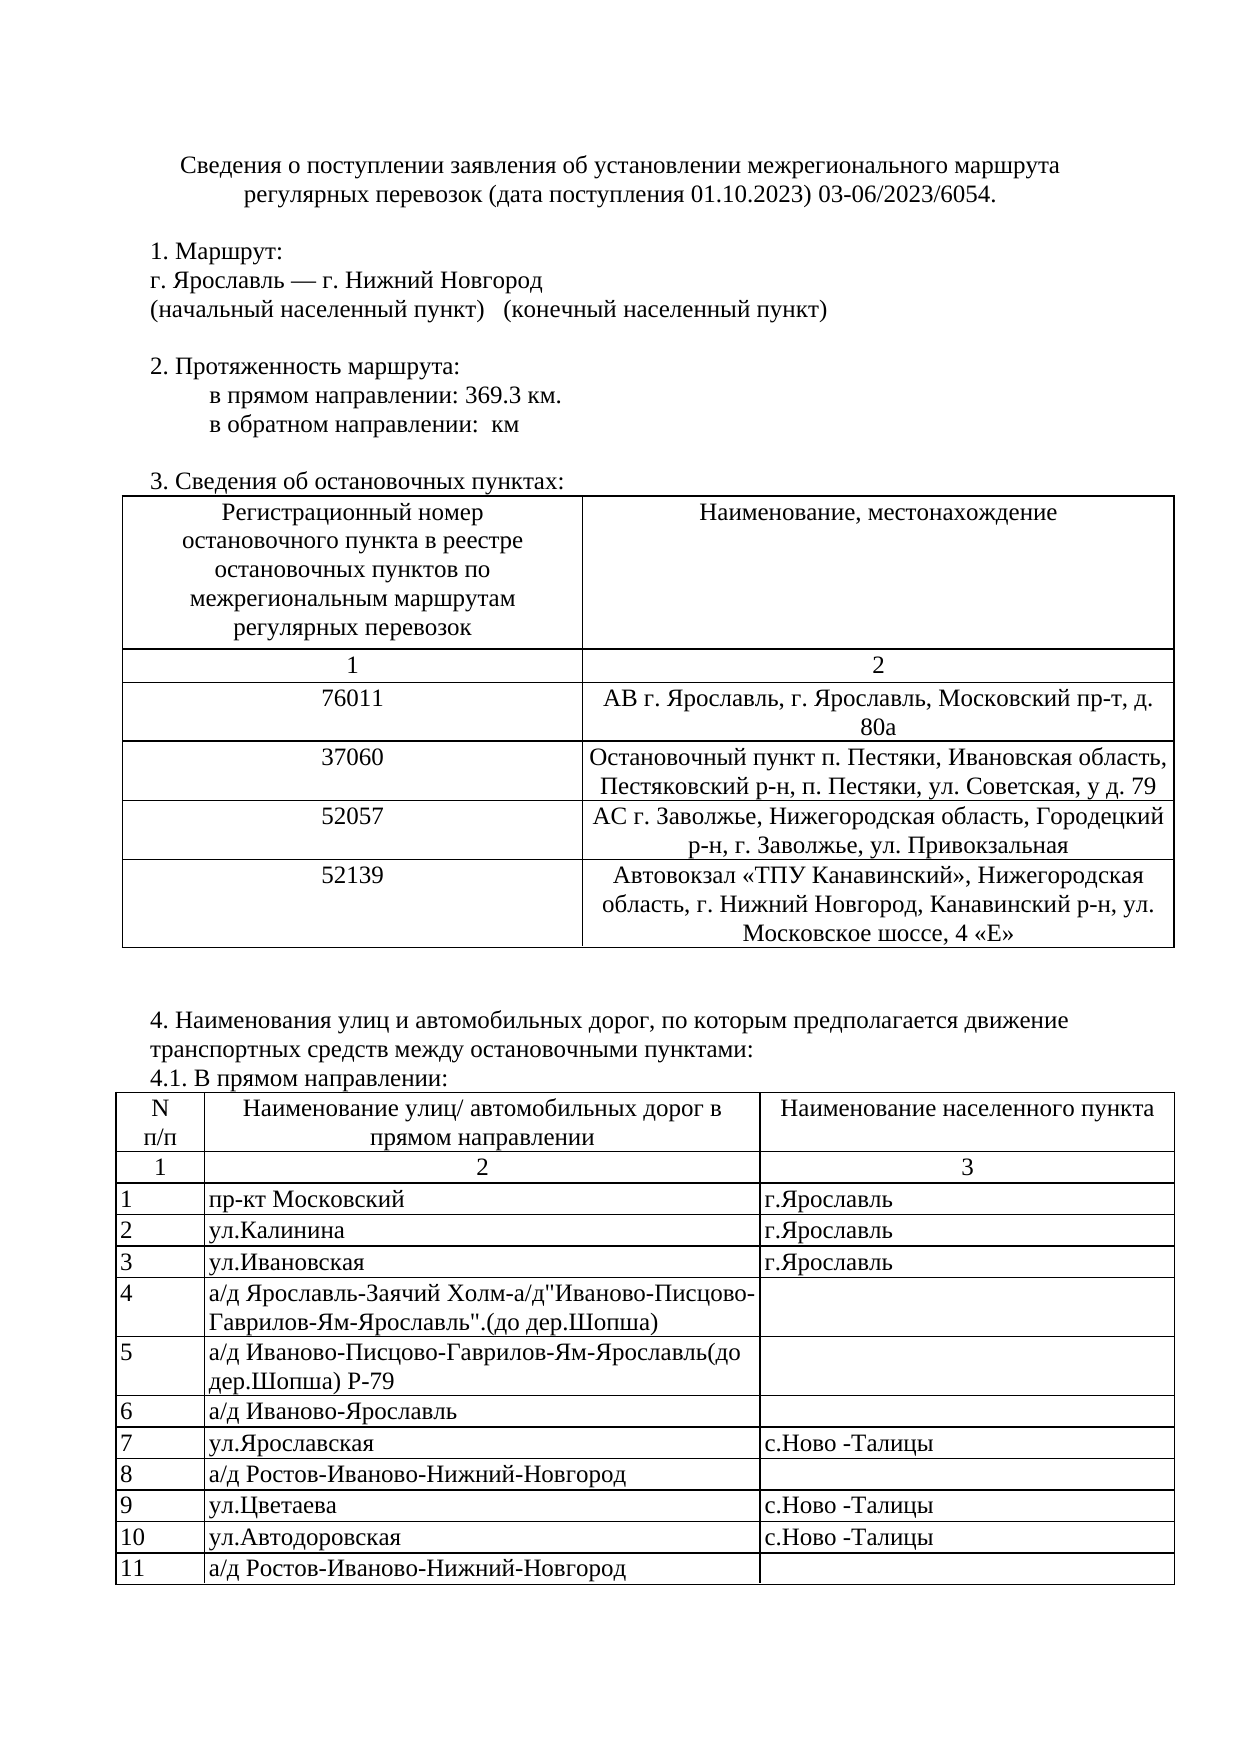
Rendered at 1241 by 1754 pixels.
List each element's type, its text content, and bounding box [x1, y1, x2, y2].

table_cell 3 [117, 1247, 204, 1277]
text Сведения о поступлении заявления об установлении межрегионального маршрута регулярных перевозок (дата поступления 01.10.2023) 03-06/2023/6054. [150, 150, 1090, 207]
text 4. Наименования улиц и автомобильных дорог, по которым предполагается движение транспортных средств между остановочными пунктами: [150, 1005, 1090, 1063]
table_cell 52057 [123, 801, 582, 858]
table_cell 4 [117, 1278, 204, 1336]
table_cell 3 [761, 1152, 1174, 1182]
table_cell 8 [117, 1459, 204, 1489]
table_cell 2 [583, 650, 1173, 681]
table_header Наименование населенного пункта [761, 1093, 1174, 1151]
text 3. Сведения об остановочных пунктах: [150, 466, 1090, 495]
table_cell с.Ново -Талицы [761, 1522, 1174, 1552]
table_cell с.Ново -Талицы [761, 1428, 1174, 1458]
table_cell 7 [117, 1428, 204, 1458]
table_cell Автовокзал «ТПУ Канавинский», Нижегородская область, г. Нижний Новгород, Канавинский р-н, ул. Московское шоссе, 4 «Е» [583, 860, 1173, 946]
table_cell г.Ярославль [761, 1184, 1174, 1214]
table_cell 76011 [123, 683, 582, 740]
table_cell а/д Иваново-Писцово-Гаврилов-Ям-Ярославль(до дер.Шопша) Р-79 [205, 1337, 759, 1395]
text в прямом направлении: 369.3 км. [150, 380, 1090, 409]
table_cell Остановочный пункт п. Пестяки, Ивановская область, Пестяковский р-н, п. Пестяки, ул. Советская, у д. 79 [583, 742, 1173, 799]
table_cell [761, 1278, 1174, 1336]
table_cell 10 [117, 1522, 204, 1552]
table_cell а/д Ростов-Иваново-Нижний-Новгород [205, 1459, 759, 1489]
table_cell 6 [117, 1396, 204, 1426]
table_cell ул.Ярославская [205, 1428, 759, 1458]
table_cell ул.Автодоровская [205, 1522, 759, 1552]
table_header Наименование улиц/ автомобильных дорог в прямом направлении [205, 1093, 759, 1151]
table_cell 52139 [123, 860, 582, 946]
table_cell 5 [117, 1337, 204, 1395]
table_cell 1 [117, 1184, 204, 1214]
text в обратном направлении: км [150, 409, 1090, 437]
text 1. Маршрут: [150, 236, 1090, 265]
table_header Наименование, местонахождение [583, 497, 1173, 648]
table_cell ул.Цветаева [205, 1491, 759, 1521]
table_cell [761, 1459, 1174, 1489]
table_cell [761, 1396, 1174, 1426]
table_cell [761, 1337, 1174, 1395]
text 2. Протяженность маршрута: [150, 351, 1090, 380]
table_cell 1 [123, 650, 582, 681]
table_cell а/д Ростов-Иваново-Нижний-Новгород [205, 1554, 759, 1583]
table_cell пр-кт Московский [205, 1184, 759, 1214]
table_header N п/п [117, 1093, 204, 1151]
table_header Регистрационный номер остановочного пункта в реестре остановочных пунктов по межрегиональным маршрутам регулярных перевозок [123, 497, 582, 648]
table_cell 1 [117, 1152, 204, 1182]
table_cell АС г. Заволжье, Нижегородская область, Городецкий р-н, г. Заволжье, ул. Привокзальная [583, 801, 1173, 858]
table_cell 2 [117, 1215, 204, 1245]
text г. Ярославль — г. Нижний Новгород [150, 265, 1090, 294]
table_cell ул.Калинина [205, 1215, 759, 1245]
table_cell 9 [117, 1491, 204, 1521]
table_cell [761, 1554, 1174, 1583]
text 4.1. В прямом направлении: [150, 1063, 1090, 1092]
table_cell г.Ярославль [761, 1247, 1174, 1277]
table_cell а/д Ярославль-Заячий Холм-а/д"Иваново-Писцово-Гаврилов-Ям-Ярославль".(до дер.Шопша) [205, 1278, 759, 1336]
text (начальный населенный пункт) (конечный населенный пункт) [150, 294, 1090, 322]
table_cell 11 [117, 1554, 204, 1583]
table_cell АВ г. Ярославль, г. Ярославль, Московский пр-т, д. 80а [583, 683, 1173, 740]
table_cell г.Ярославль [761, 1215, 1174, 1245]
table_cell 37060 [123, 742, 582, 799]
table_cell 2 [205, 1152, 759, 1182]
table_cell с.Ново -Талицы [761, 1491, 1174, 1521]
table_cell ул.Ивановская [205, 1247, 759, 1277]
table_cell а/д Иваново-Ярославль [205, 1396, 759, 1426]
